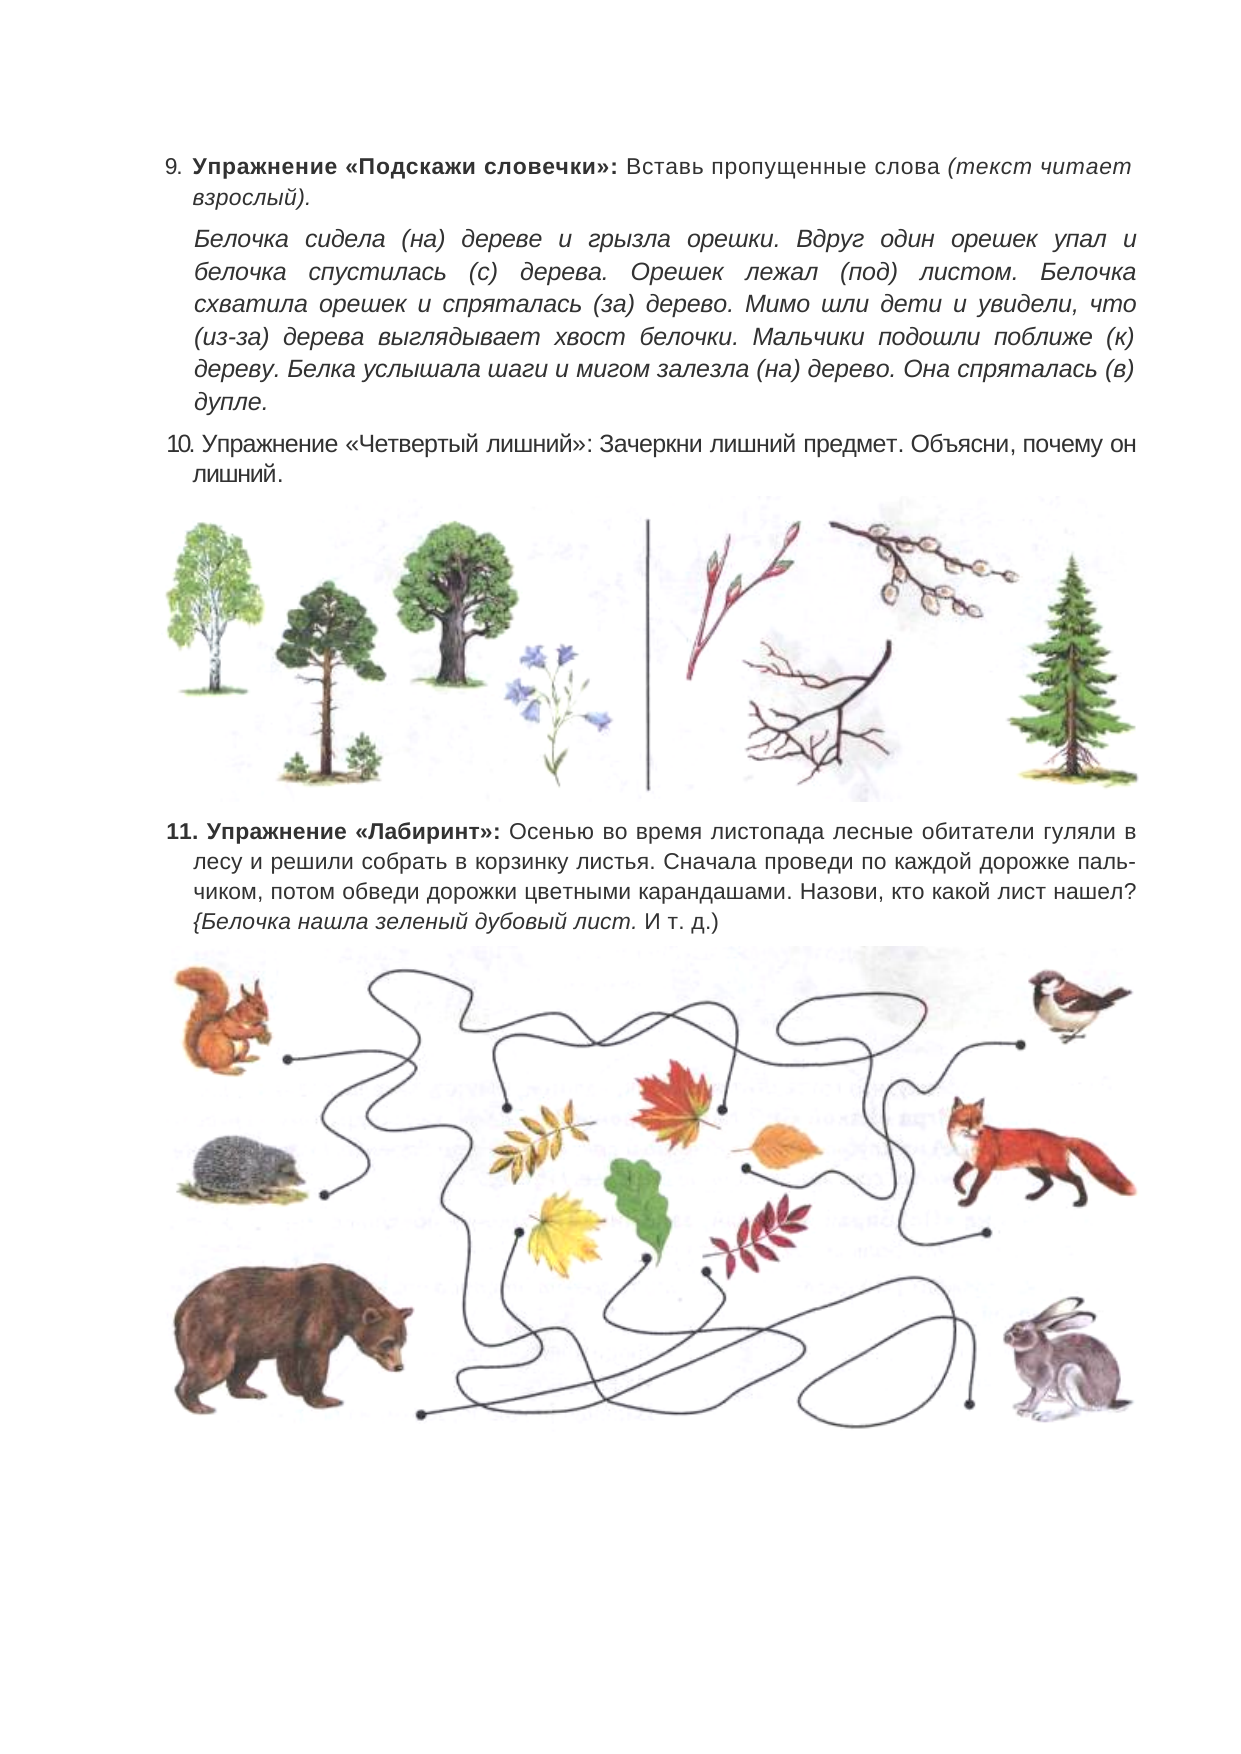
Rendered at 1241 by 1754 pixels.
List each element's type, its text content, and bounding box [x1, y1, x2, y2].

picture [164, 946, 1157, 1446]
text Белочка сидела (на) дереве и грызла орешки. Вдруг один орешек упал и белочка спустилась (с) дерева. Орешек лежал (под) листом. Белочка схватила орешек и спряталась (за) дерево. Мимо шли дети и увидели, что (из-за) дерева выглядывает хвост белочки. Мальчики подошли поближе (к) дереву. Белка услышала шаги и мигом залезла (на) дерево. Она спряталась (в) дупле. [194, 222, 1137, 417]
picture [160, 496, 1156, 802]
text 11. Упражнение «Лабиринт»: Осенью во время листопада лесные обитатели гуляли в лесу и решили собрать в корзинку листья. Сначала проведи по каждой дорожке пальчиком, потом обведи дорожки цветными карандашами. Назови, кто какой лист нашел? {Белочка нашла зеленый дубовый лист. И т. д.) [166, 816, 1137, 936]
text 10. Упражнение «Четвертый лишний»: Зачеркни лишний предмет. Объясни, почему он лишний. [166, 428, 1156, 489]
text 9. Упражнение «Подскажи словечки»: Вставь пропущенные слова (текст читает взрослый). [164, 150, 1156, 211]
